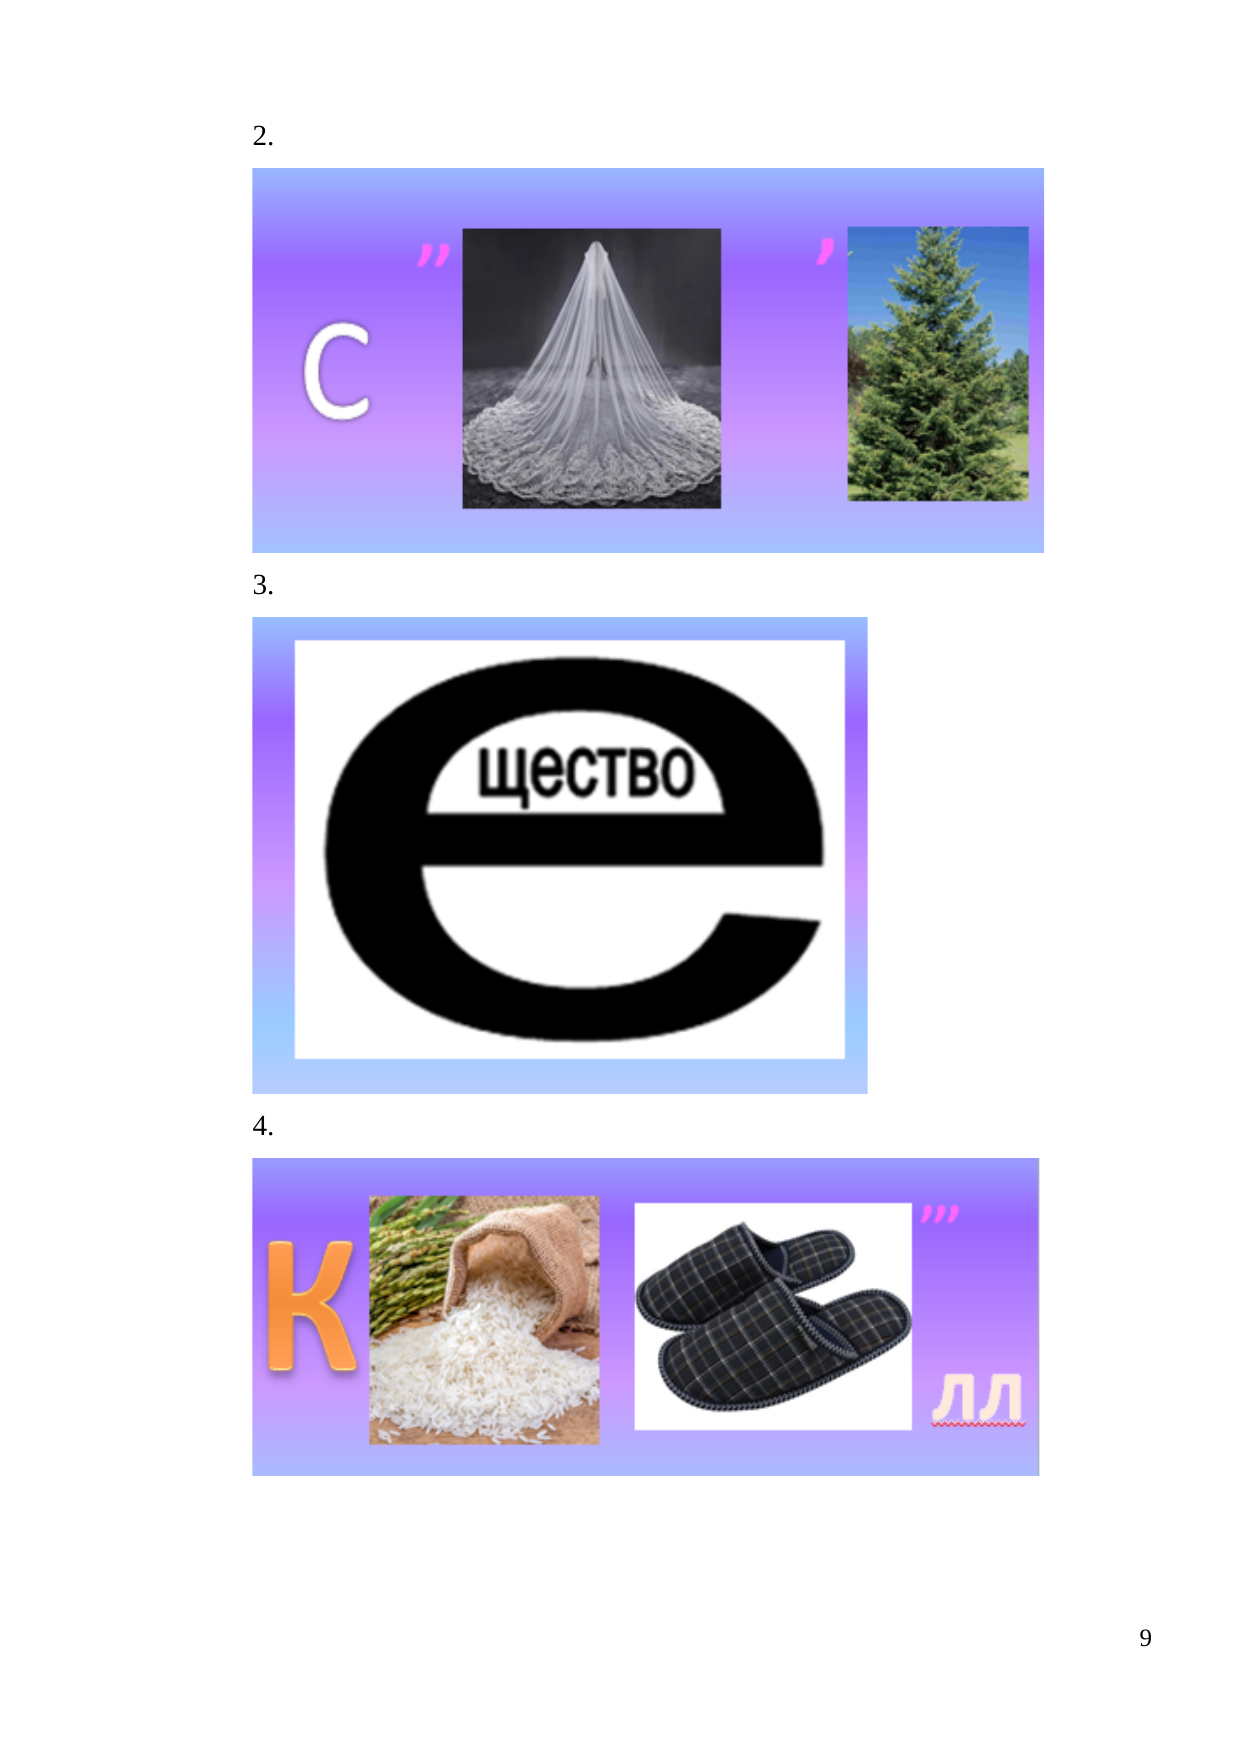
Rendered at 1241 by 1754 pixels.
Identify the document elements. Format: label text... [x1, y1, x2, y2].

list 3. [252, 567, 1152, 601]
picture [252, 1158, 1040, 1476]
picture [252, 168, 1045, 553]
list 2. [252, 118, 1152, 152]
list 4. [252, 1108, 1152, 1142]
picture [252, 617, 868, 1094]
